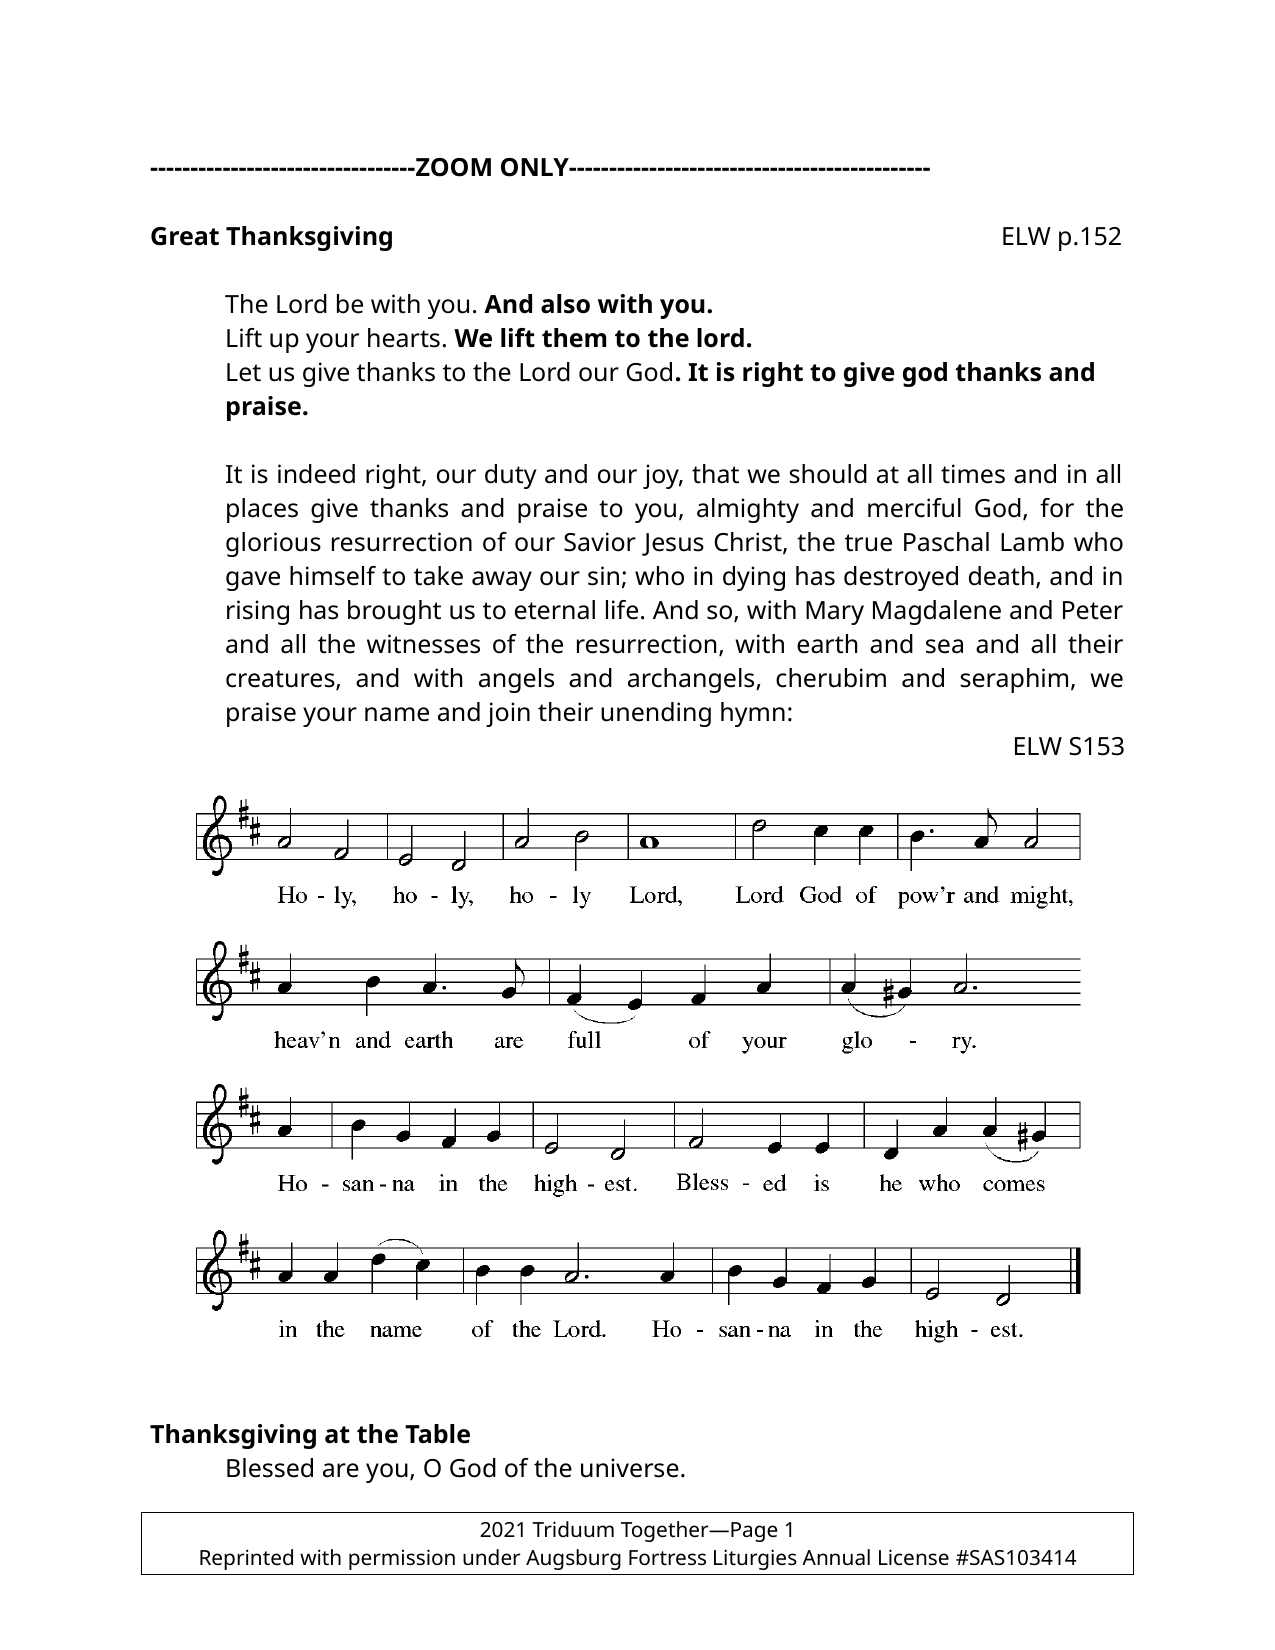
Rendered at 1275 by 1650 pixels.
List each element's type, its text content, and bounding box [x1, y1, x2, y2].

text ---------------------------------ZOOM ONLY--------------------------------------------- [150, 150, 1125, 184]
text It is indeed right, our duty and our joy, that we should at all times and in all places give thanks and praise to you, almighty and merciful God, for the glorious resurrection of our Savior Jesus Christ, the true Paschal Lamb who gave himself to take away our sin; who in dying has destroyed death, and in rising has brought us to eternal life. And so, with Mary Magdalene and Peter and all the witnesses of the resurrection, with earth and sea and all their creatures, and with angels and archangels, cherubim and seraphim, we praise your name and join their unending hymn: [225, 457, 1125, 729]
text The Lord be with you. And also with you. [225, 286, 1125, 320]
picture [150, 763, 1125, 1383]
text Great Thanksgiving ELW p.152 [150, 218, 1125, 252]
text Thanksgiving at the Table [150, 1417, 1125, 1451]
text Lift up your hearts. We lift them to the lord. [225, 320, 1125, 354]
text Blessed are you, O God of the universe. [225, 1451, 1125, 1485]
text ELW S153 [150, 729, 1125, 763]
text Let us give thanks to the Lord our God. It is right to give god thanks and praise. [225, 354, 1125, 422]
